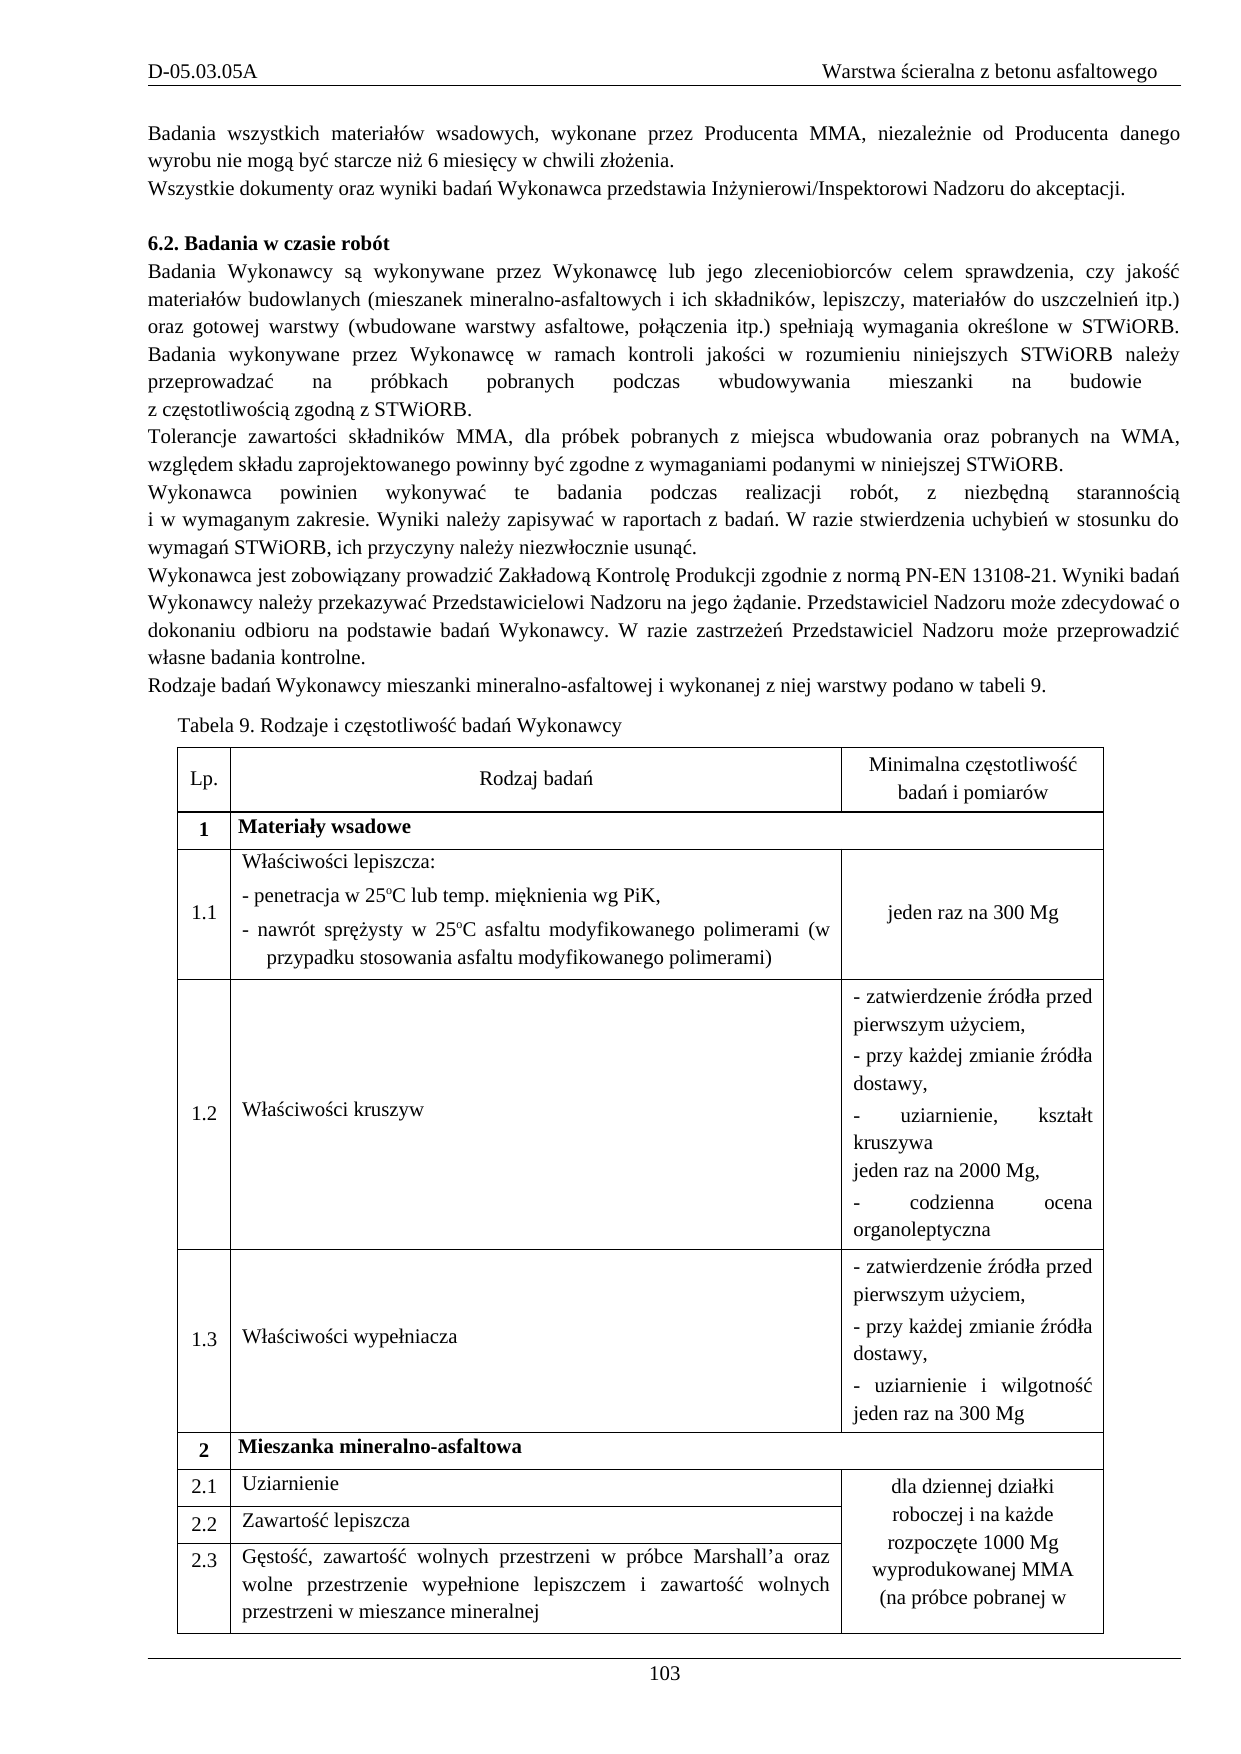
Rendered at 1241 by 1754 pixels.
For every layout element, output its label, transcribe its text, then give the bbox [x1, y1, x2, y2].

table_cell Właściwości lepiszcza: - penetracja w 25oC lub temp. mięknienia wg PiK, - nawrót sprężysty w 25oC asfaltu modyfikowanego polimerami (w przypadku stosowania asfaltu modyfikowanego polimerami) [231, 850, 841, 979]
table_cell 2 [178, 1433, 230, 1469]
table_cell Właściwości kruszyw [231, 980, 841, 1249]
text Wykonawca jest zobowiązany prowadzić Zakładową Kontrolę Produkcji zgodnie z normą PN-EN 13108-21. Wyniki badań Wykonawcy należy przekazywać Przedstawicielowi Nadzoru na jego żądanie. Przedstawiciel Nadzoru może zdecydować o dokonaniu odbioru na podstawie badań Wykonawcy. W razie zastrzeżeń Przedstawiciel Nadzoru może przeprowadzić własne badania kontrolne. [148, 562, 1181, 669]
text Badania Wykonawcy są wykonywane przez Wykonawcę lub jego zleceniobiorców celem sprawdzenia, czy jakość materiałów budowlanych (mieszanek mineralno-asfaltowych i ich składników, lepiszczy, materiałów do uszczelnień itp.) oraz gotowej warstwy (wbudowane warstwy asfaltowe, połączenia itp.) spełniają wymagania określone w STWiORB. Badania wykonywane przez Wykonawcę w ramach kontroli jakości w rozumieniu niniejszych STWiORB należy przeprowadzać na próbkach pobranych podczas wbudowywania mieszanki na budowie z częstotliwością zgodną z STWiORB. [148, 259, 1181, 421]
text Tolerancje zawartości składników MMA, dla próbek pobranych z miejsca wbudowania oraz pobranych na WMA, względem składu zaprojektowanego powinny być zgodne z wymaganiami podanymi w niniejszej STWiORB. [148, 424, 1181, 476]
table_cell 2.3 [178, 1544, 230, 1633]
table_header Lp. [178, 748, 230, 811]
table_cell 2.2 [178, 1507, 230, 1543]
table_cell 1.2 [178, 980, 230, 1249]
text 6.2. Badania w czasie robót [148, 231, 1181, 255]
text Wykonawca powinien wykonywać te badania podczas realizacji robót, z niezbędną starannością i w wymaganym zakresie. Wyniki należy zapisywać w raportach z badań. W razie stwierdzenia uchybień w stosunku do wymagań STWiORB, ich przyczyny należy niezwłocznie usunąć. [148, 480, 1181, 559]
table_cell Uziarnienie [231, 1470, 841, 1506]
table_cell jeden raz na 300 Mg [842, 850, 1103, 979]
table_header Minimalna częstotliwość badań i pomiarów [842, 748, 1103, 811]
table_header Rodzaj badań [231, 748, 841, 811]
table_cell - zatwierdzenie źródła przed pierwszym użyciem, - przy każdej zmianie źródła dostawy, - uziarnienie i wilgotność jeden raz na 300 Mg [842, 1250, 1103, 1432]
text Wszystkie dokumenty oraz wyniki badań Wykonawca przedstawia Inżynierowi/Inspektorowi Nadzoru do akceptacji. [148, 176, 1181, 200]
text Rodzaje badań Wykonawcy mieszanki mineralno-asfaltowej i wykonanej z niej warstwy podano w tabeli 9. [148, 673, 1181, 697]
table_cell 2.1 [178, 1470, 230, 1506]
text Badania wszystkich materiałów wsadowych, wykonane przez Producenta MMA, niezależnie od Producenta danego wyrobu nie mogą być starcze niż 6 miesięcy w chwili złożenia. [148, 121, 1181, 172]
table_cell Zawartość lepiszcza [231, 1507, 841, 1543]
table_cell Właściwości wypełniacza [231, 1250, 841, 1432]
text Tabela 9. Rodzaje i częstotliwość badań Wykonawcy [148, 713, 1181, 737]
table_cell 1.1 [178, 850, 230, 979]
table_cell 1 [178, 813, 230, 848]
table_cell - zatwierdzenie źródła przed pierwszym użyciem, - przy każdej zmianie źródła dostawy, - uziarnienie, kształt kruszywa jeden raz na 2000 Mg, - codzienna ocena organoleptyczna [842, 980, 1103, 1249]
table_cell Materiały wsadowe [231, 813, 1103, 848]
table_cell Mieszanka mineralno-asfaltowa [231, 1433, 1103, 1469]
table_cell 1.3 [178, 1250, 230, 1432]
table_cell dla dziennej działki roboczej i na każde rozpoczęte 1000 Mg wyprodukowanej MMA (na próbce pobranej w miejscu wbudowania) [842, 1470, 1103, 1633]
